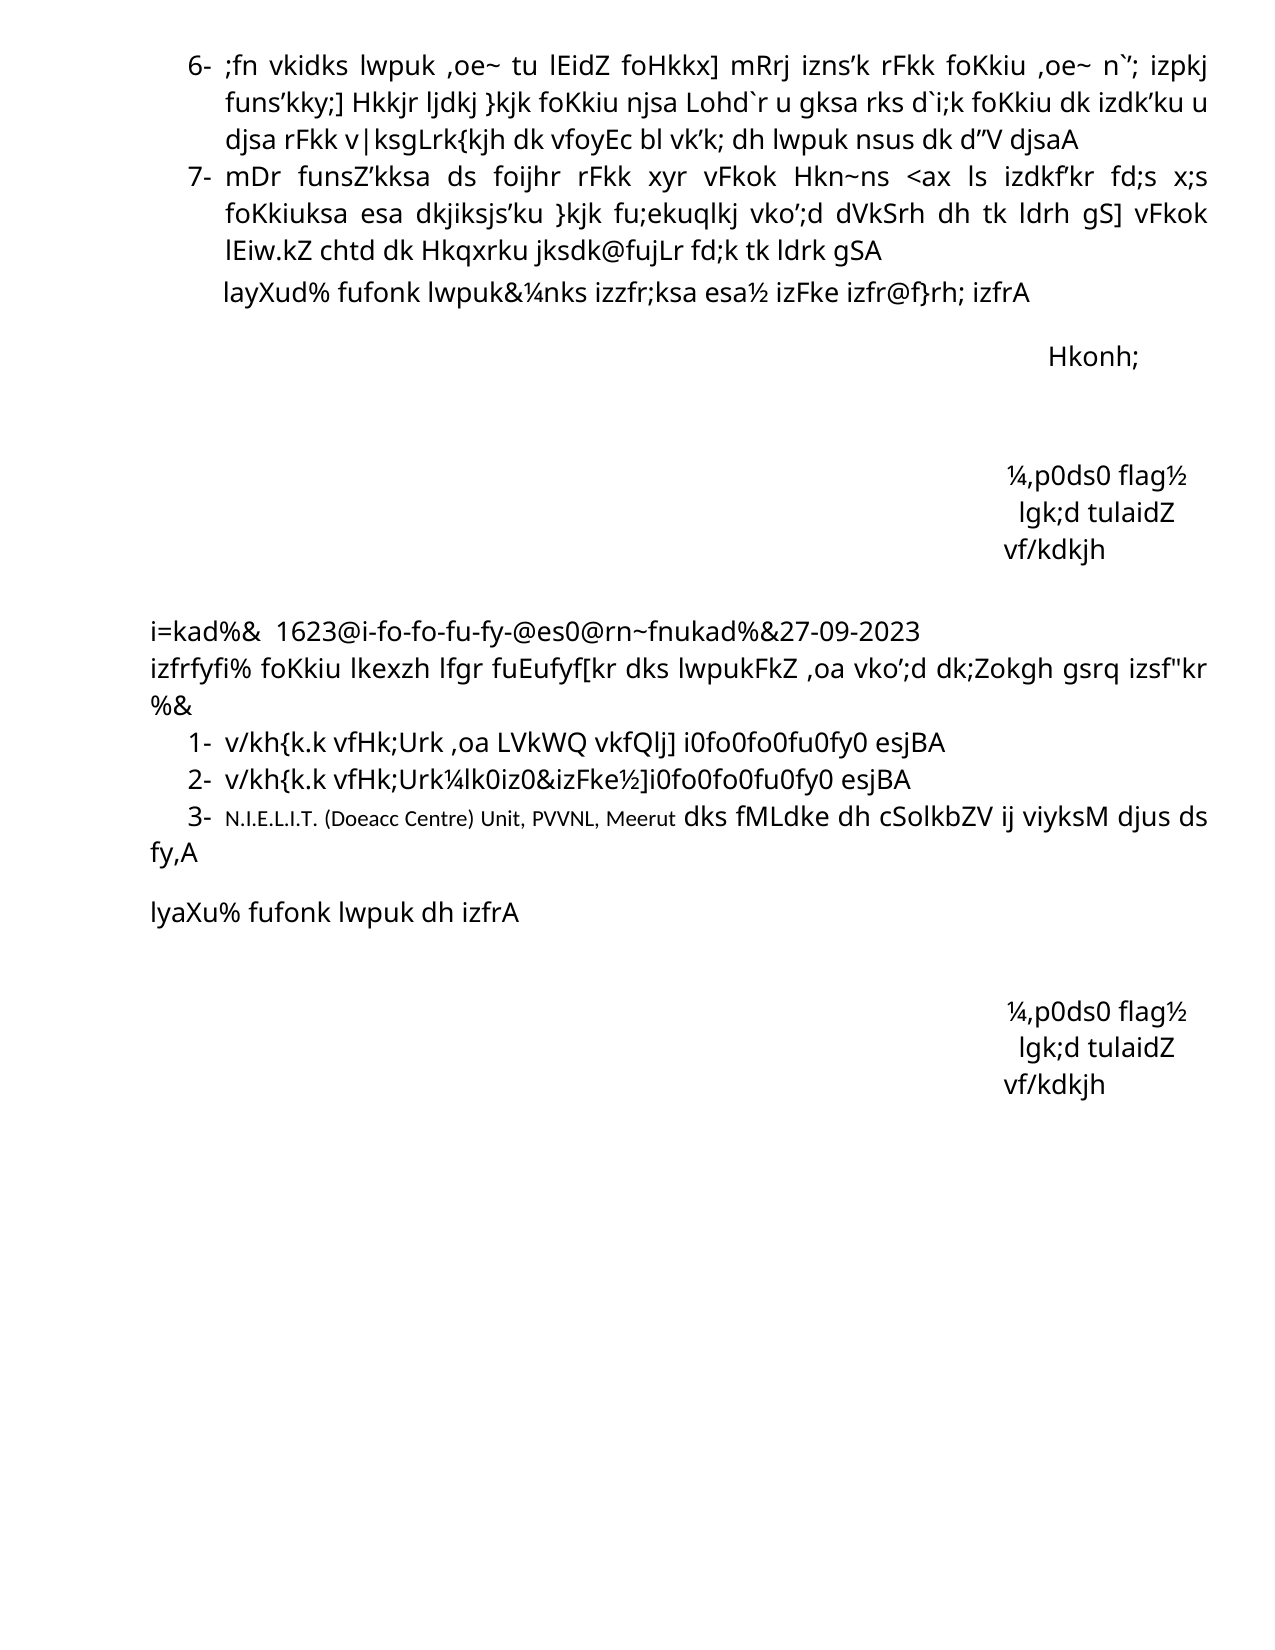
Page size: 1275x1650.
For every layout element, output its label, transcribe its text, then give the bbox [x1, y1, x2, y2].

list mDr funsZ’kksa ds foijhr rFkk xyr vFkok Hkn~ns <ax ls izdkf’kr fd;s x;s foKkiuksa esa dkjiksjs’ku }kjk fu;ekuqlkj vko’;d dVkSrh dh tk ldrh gS] vFkok lEiw.kZ chtd dk Hkqxrku jksdk@fujLr fd;k tk ldrk gSA [187, 157, 1209, 268]
text izfrfyfi% foKkiu lkexzh lfgr fuEufyf[kr dks lwpukFkZ ,oa vko’;d dk;Zokgh gsrq izsf"kr%& [150, 649, 1209, 723]
text ¼,p0ds0 flag½ [900, 456, 1209, 493]
list N.I.E.L.I.T. (Doeacc Centre) Unit, PVVNL, Meerut dks fMLdke dh cSolkbZV ij viyksM djus ds fy,A [150, 797, 1209, 871]
text ¼,p0ds0 flag½ [900, 992, 1209, 1029]
list v/kh{k.k vfHk;Urk¼lk0iz0&izFke½]i0fo0fo0fu0fy0 esjBA [150, 760, 1209, 797]
text layXud% fufonk lwpuk&¼nks izzfr;ksa esa½ izFke izfr@f}rh; izfrA [187, 274, 1209, 311]
text Hkonh; [825, 337, 1209, 374]
text i=kad%& 1623@i-fo-fo-fu-fy-@es0@rn~fnukad%&27-09-2023 [150, 613, 1209, 649]
text lgk;d tulaidZ vf/kdkjh [900, 493, 1209, 567]
text lgk;d tulaidZ vf/kdkjh [900, 1029, 1209, 1103]
list ;fn vkidks lwpuk ,oe~ tu lEidZ foHkkx] mRrj izns’k rFkk foKkiu ,oe~ n`’; izpkj funs’kky;] Hkkjr ljdkj }kjk foKkiu njsa Lohd`r u gksa rks d`i;k foKkiu dk izdk’ku u djsa rFkk v|ksgLrk{kjh dk vfoyEc bl vk’k; dh lwpuk nsus dk d”V djsaA [187, 47, 1209, 157]
text lyaXu% fufonk lwpuk dh izfrA [150, 893, 1229, 930]
list v/kh{k.k vfHk;Urk ,oa LVkWQ vkfQlj] i0fo0fo0fu0fy0 esjBA [150, 723, 1209, 760]
